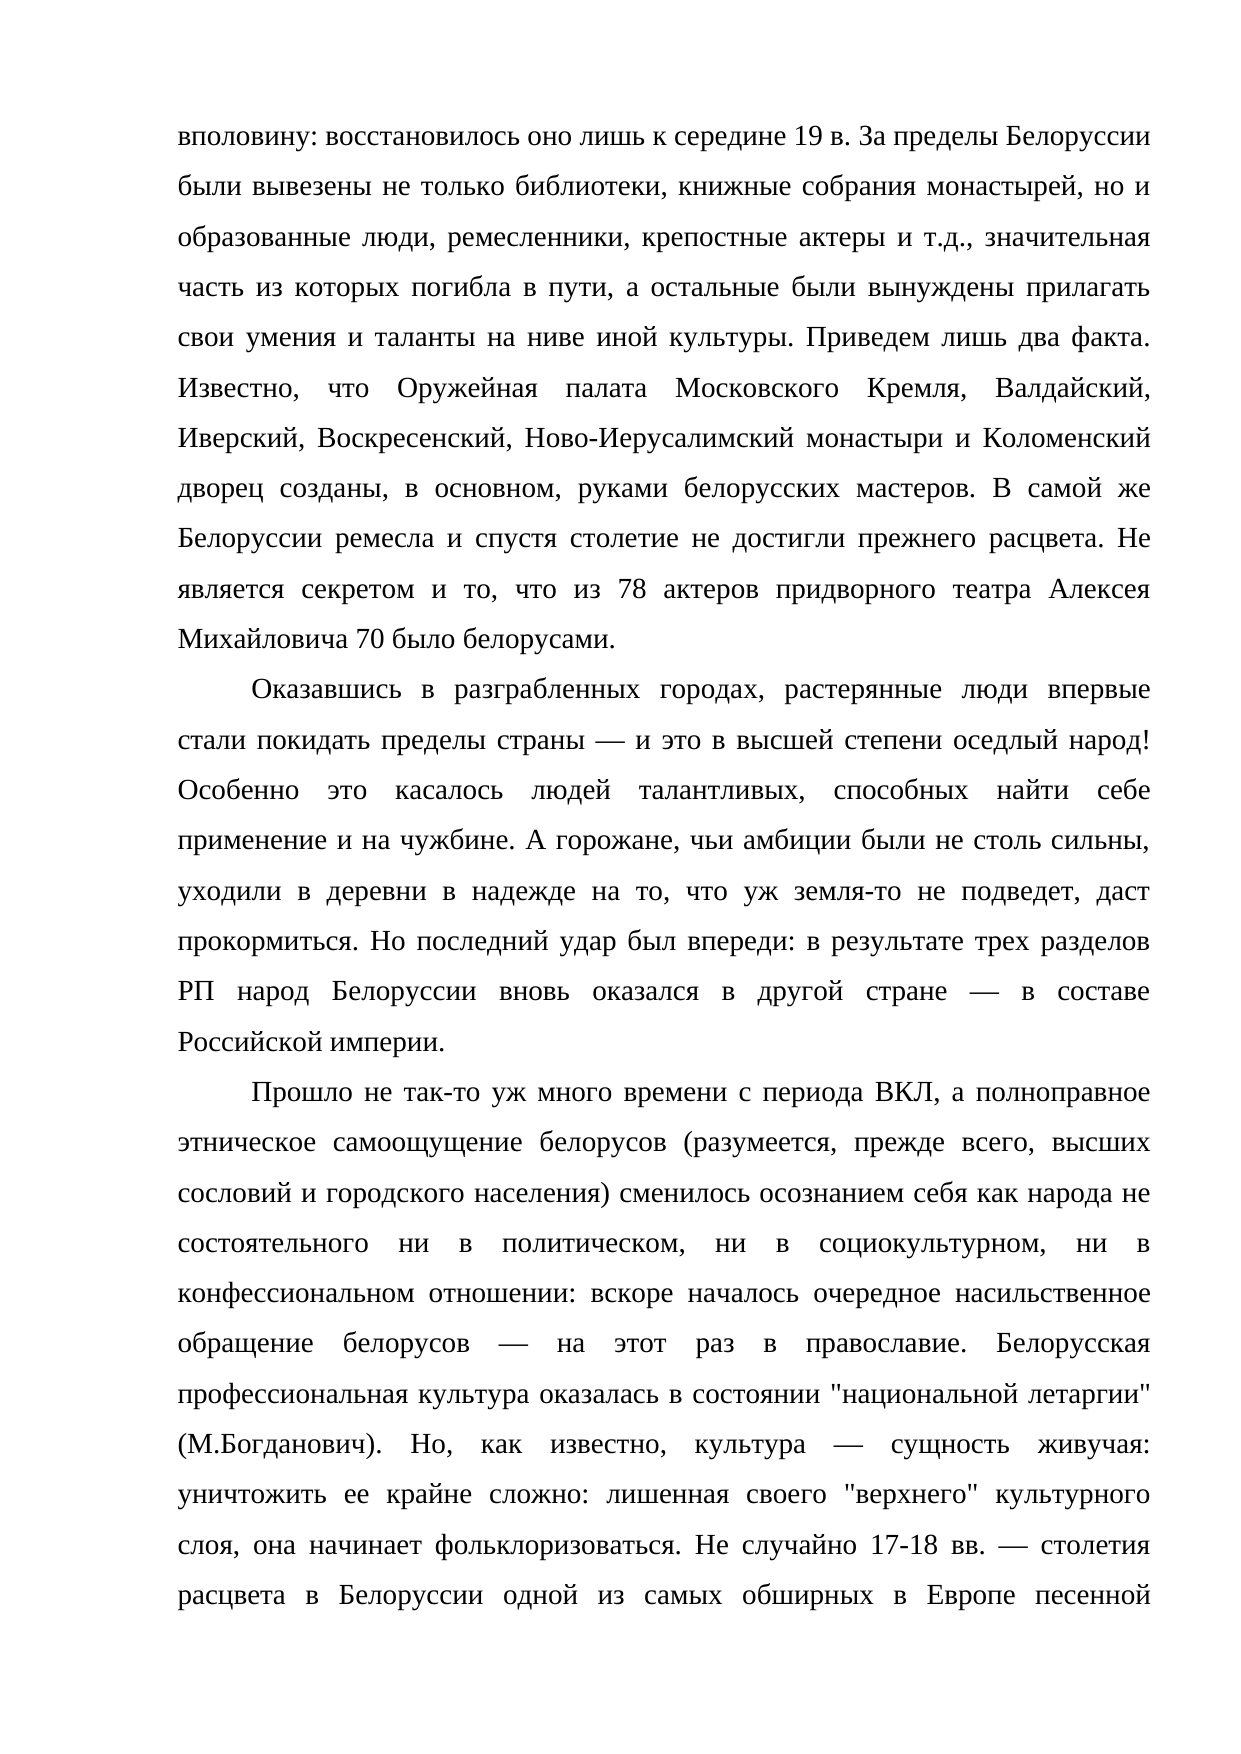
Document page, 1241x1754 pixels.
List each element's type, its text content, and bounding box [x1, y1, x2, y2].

text Оказавшись в разграбленных городах, растерянные люди впервые стали покидать пределы страны — и это в высшей степени оседлый народ! Особенно это касалось людей талантливых, способных найти себе применение и на чужбине. А горожане, чьи амбиции были не столь сильны, уходили в деревни в надежде на то, что уж земля-то не подведет, даст прокормиться. Но последний удар был впереди: в результате трех разделов РП народ Белоруссии вновь оказался в другой стране — в составе Российской империи. [177, 672, 1152, 1057]
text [177, 118, 1152, 655]
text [177, 1074, 1152, 1611]
